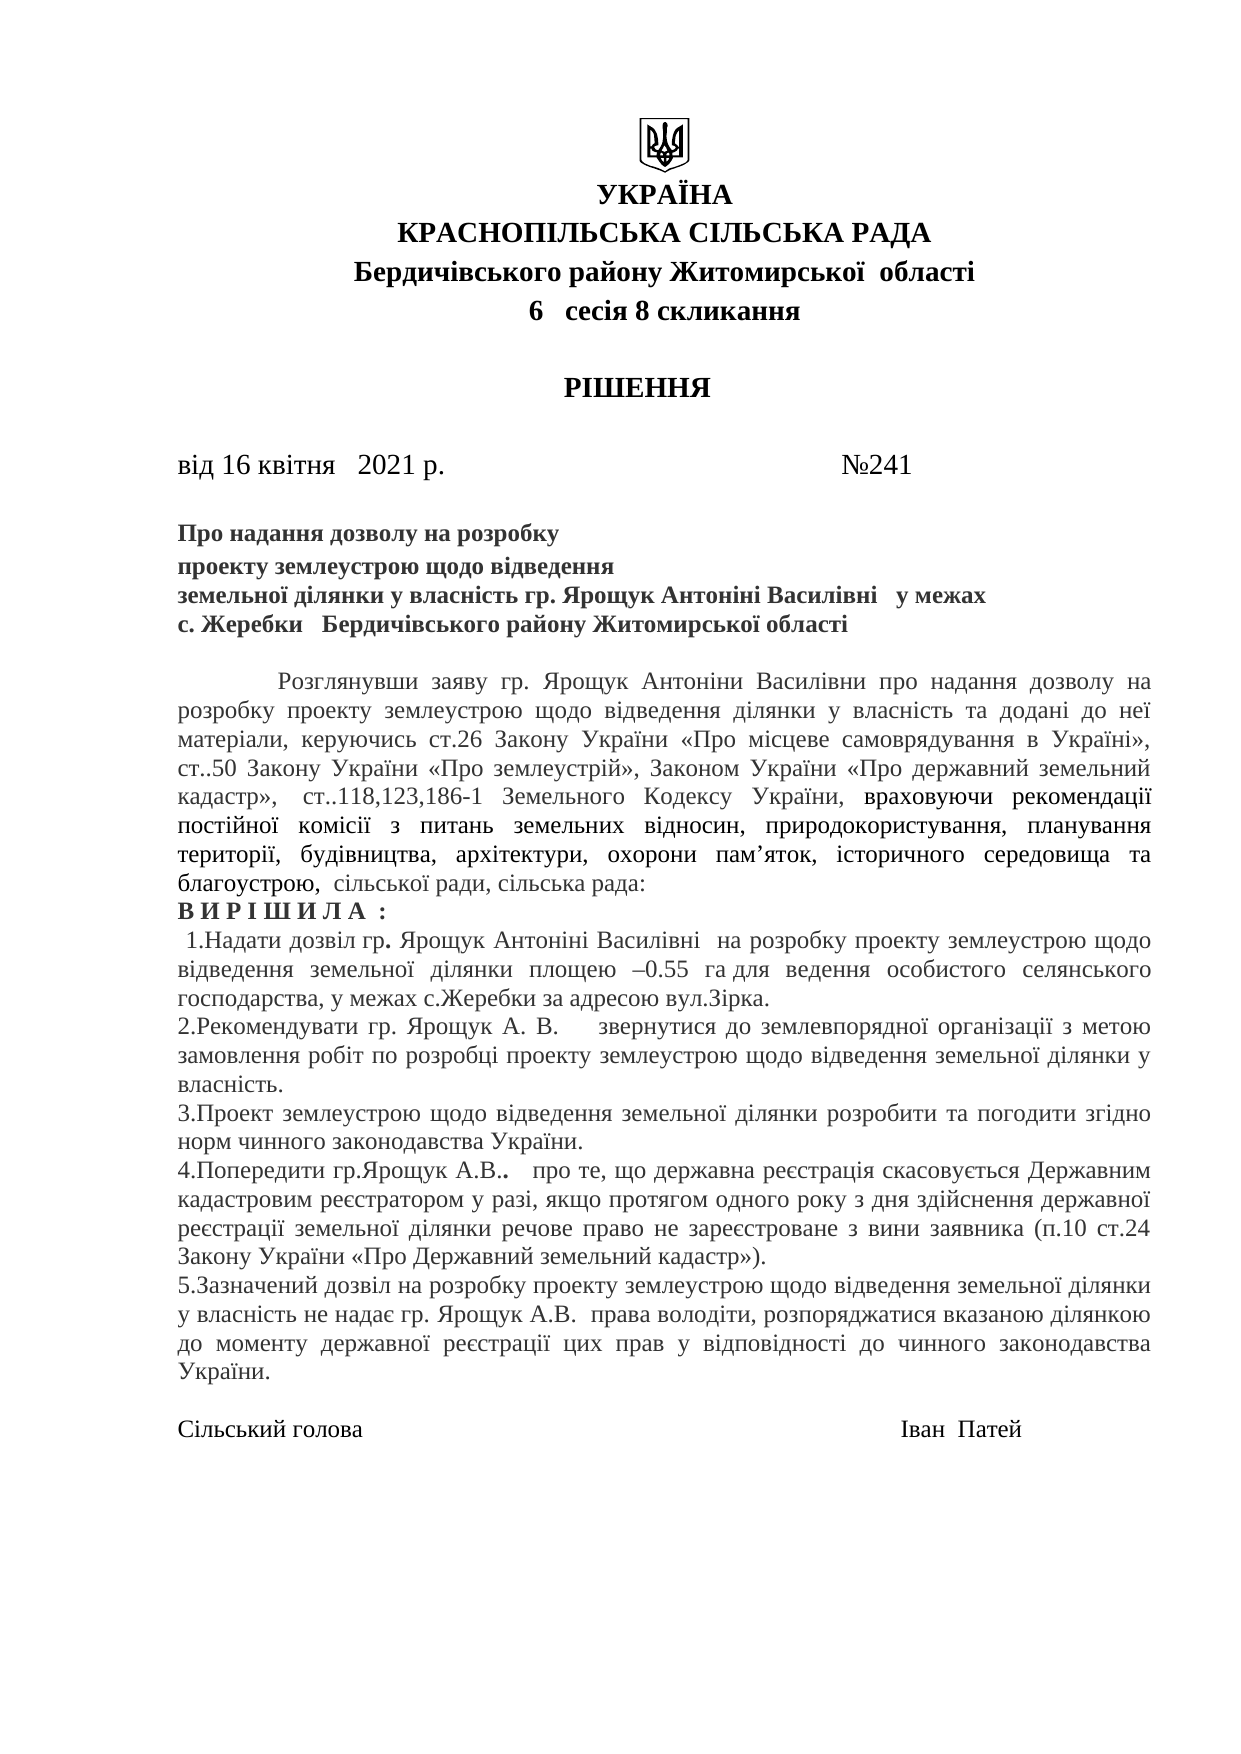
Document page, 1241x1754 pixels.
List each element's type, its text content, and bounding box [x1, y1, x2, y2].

text 5.Зазначений дозвіл на розробку проекту землеустрою щодо відведення земельної ділянки у власність не надає гр. Ярощук А.В. права володіти, розпоряджатися вказаною ділянкою до моменту державної реєстрації цих прав у відповідності до чинного законодавства України. [177, 1270, 1152, 1385]
text 4.Попередити гр.Ярощук А.В.. про те, що державна реєстрація скасовується Державним кадастровим реєстратором у разі, якщо протягом одного року з дня здійснення державної реєстрації земельної ділянки речове право не зареєстроване з вини заявника (п.10 ст.24 Закону України «Про Державний земельний кадастр»). [177, 1155, 1152, 1270]
text 6 сесія 8 скликання [177, 293, 1152, 326]
text Бердичівського району Житомирської області [177, 254, 1152, 288]
text земельної ділянки у власність гр. Ярощук Антоніні Василівні у межах с. Жеребки Бердичівського району Житомирської області [177, 580, 1040, 638]
text проекту землеустрою щодо відведення [177, 551, 1040, 580]
text 2.Рекомендувати гр. Ярощук А. В. звернутися до землевпорядної організації з метою замовлення робіт по розробці проекту землеустрою щодо відведення земельної ділянки у власність. [177, 1011, 1152, 1098]
text КРАСНОПІЛЬСЬКА СІЛЬСЬКА РАДА [177, 216, 1152, 249]
text від 16 квітня 2021 р. №241 [177, 447, 1152, 480]
text УКРАЇНА [177, 177, 1152, 211]
text Про надання дозволу на розробку [177, 518, 1152, 547]
text 1.Надати дозвіл гр. Ярощук Антоніні Василівні на розробку проекту землеустрою щодо відведення земельної ділянки площею –0.55 га для ведення особистого селянського господарства, у межах с.Жеребки за адресою вул.Зірка. [177, 925, 1152, 1011]
text РІШЕННЯ [177, 370, 1152, 403]
text 3.Проект землеустрою щодо відведення земельної ділянки розробити та погодити згідно норм чинного законодавства України. [177, 1098, 1152, 1155]
text Сільський голова Іван Патей [177, 1414, 1152, 1443]
text В И Р І Ш И Л А : [177, 896, 1152, 925]
text Розглянувши заяву гр. Ярощук Антоніни Василівни про надання дозволу на розробку проекту землеустрою щодо відведення ділянки у власність та додані до неї матеріали, керуючись ст.26 Закону України «Про місцеве самоврядування в Україні», ст..50 Закону України «Про землеустрій», Законом України «Про державний земельний кадастр», ст..118,123,186-1 Земельного Кодексу України, враховуючи рекомендації постійної комісії з питань земельних відносин, природокористування, планування території, будівництва, архітектури, охорони пам’яток, історичного середовища та благоустрою, сільської ради, сільська рада: [177, 666, 1152, 896]
